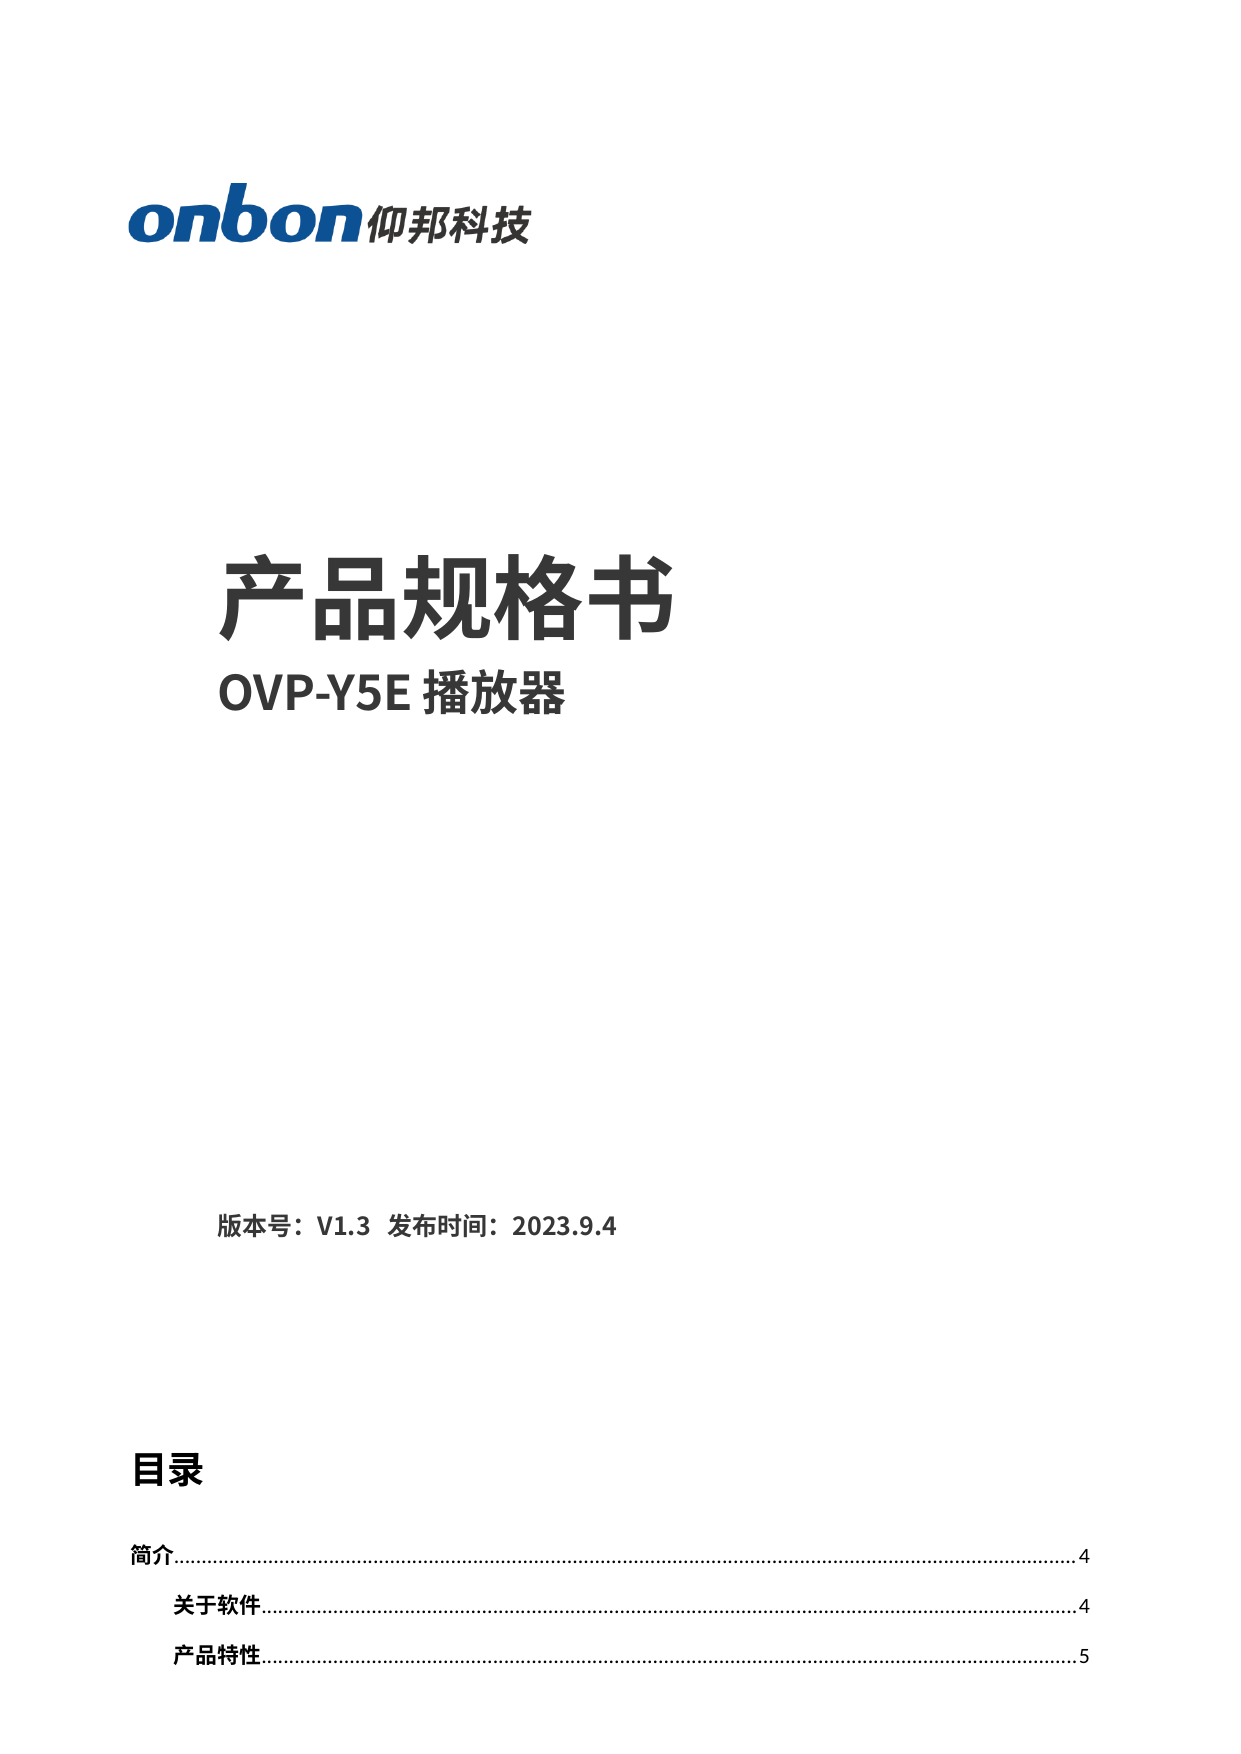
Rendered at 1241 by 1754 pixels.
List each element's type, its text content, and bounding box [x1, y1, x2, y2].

text 版本号：V1.3 发布时间：2023.9.4 [217, 1206, 1110, 1242]
text 目录 [130, 1439, 1110, 1494]
text 产品规格书 [217, 540, 1110, 655]
picture [128, 183, 532, 244]
text 产品特性 5 [174, 1624, 1110, 1674]
text 简介 4 [130, 1524, 1110, 1574]
text OVP-Y5E播放器 [217, 655, 1110, 724]
text 关于软件 4 [174, 1574, 1110, 1624]
